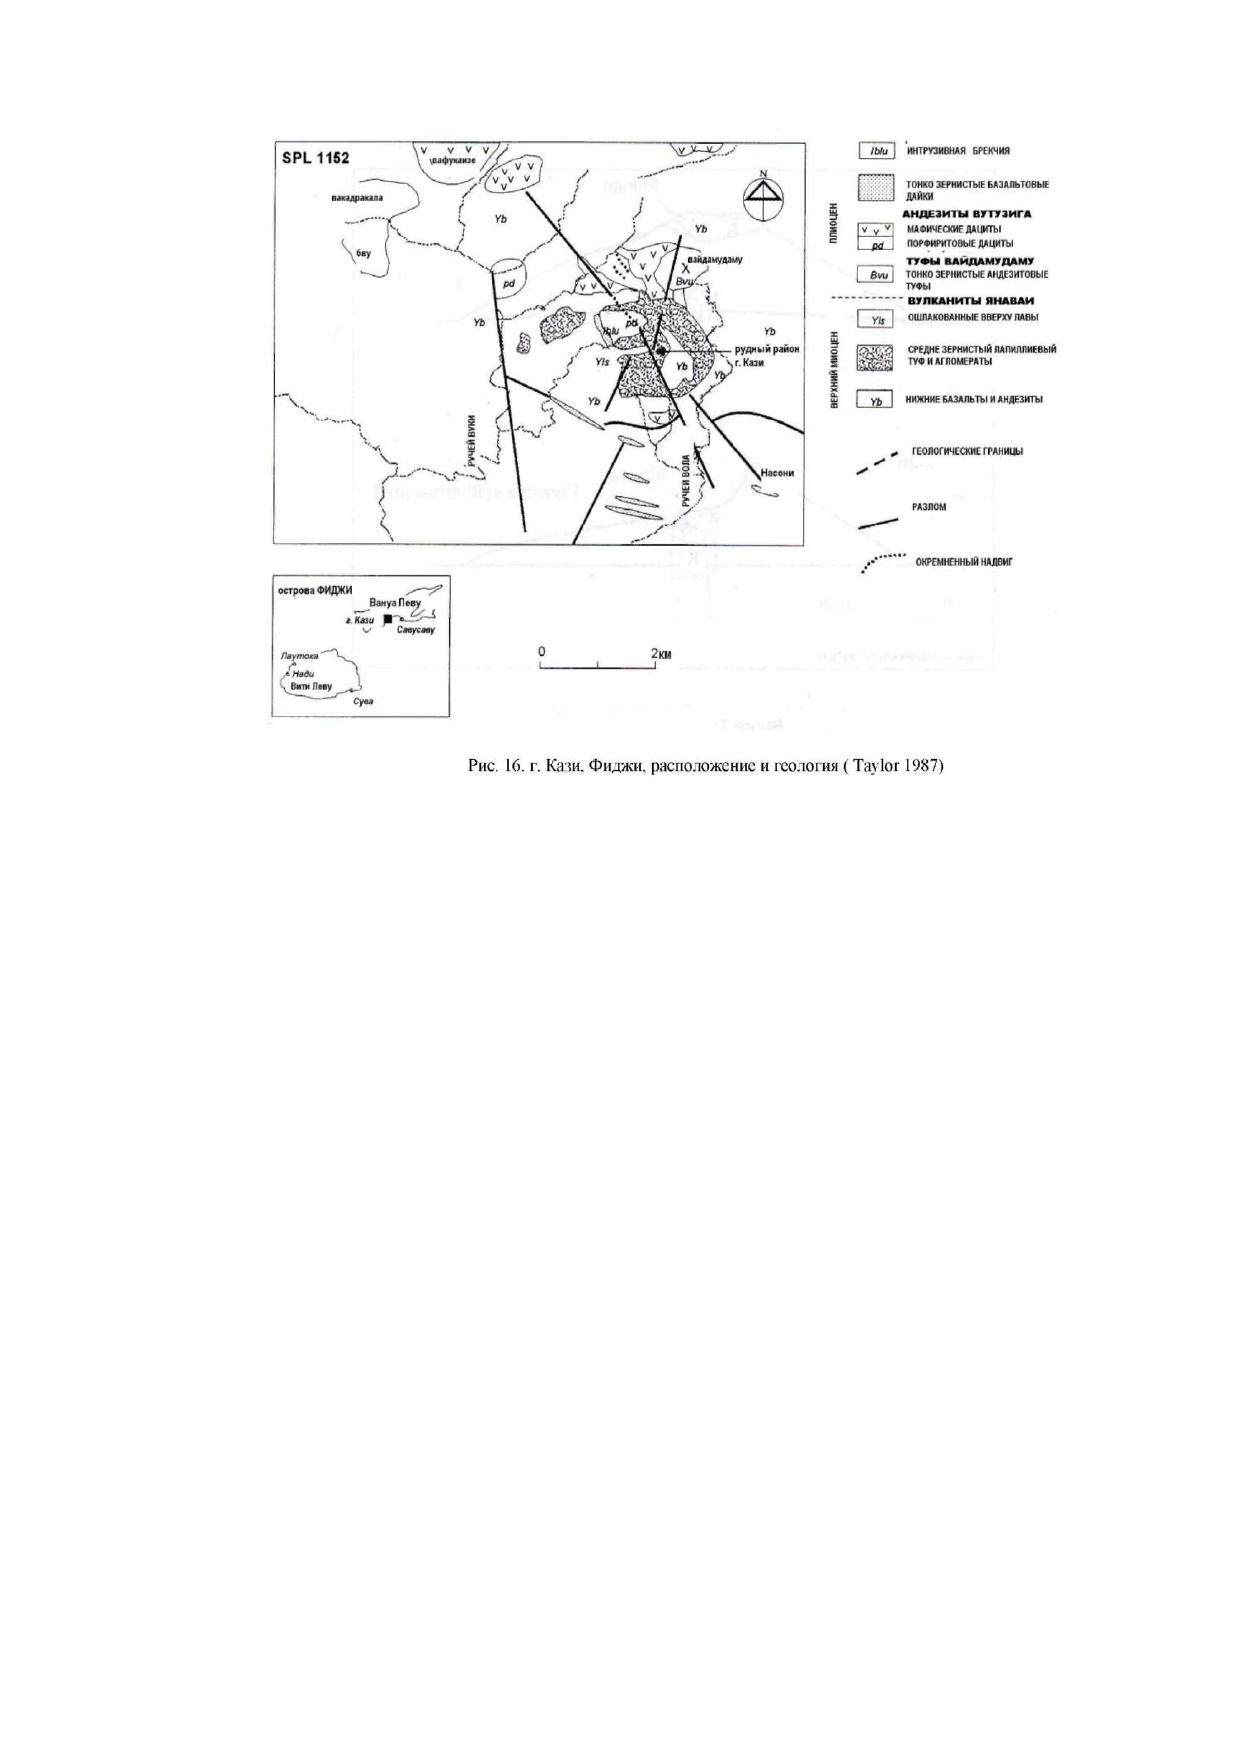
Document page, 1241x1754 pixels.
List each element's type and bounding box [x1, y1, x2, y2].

picture [252, 118, 1082, 795]
